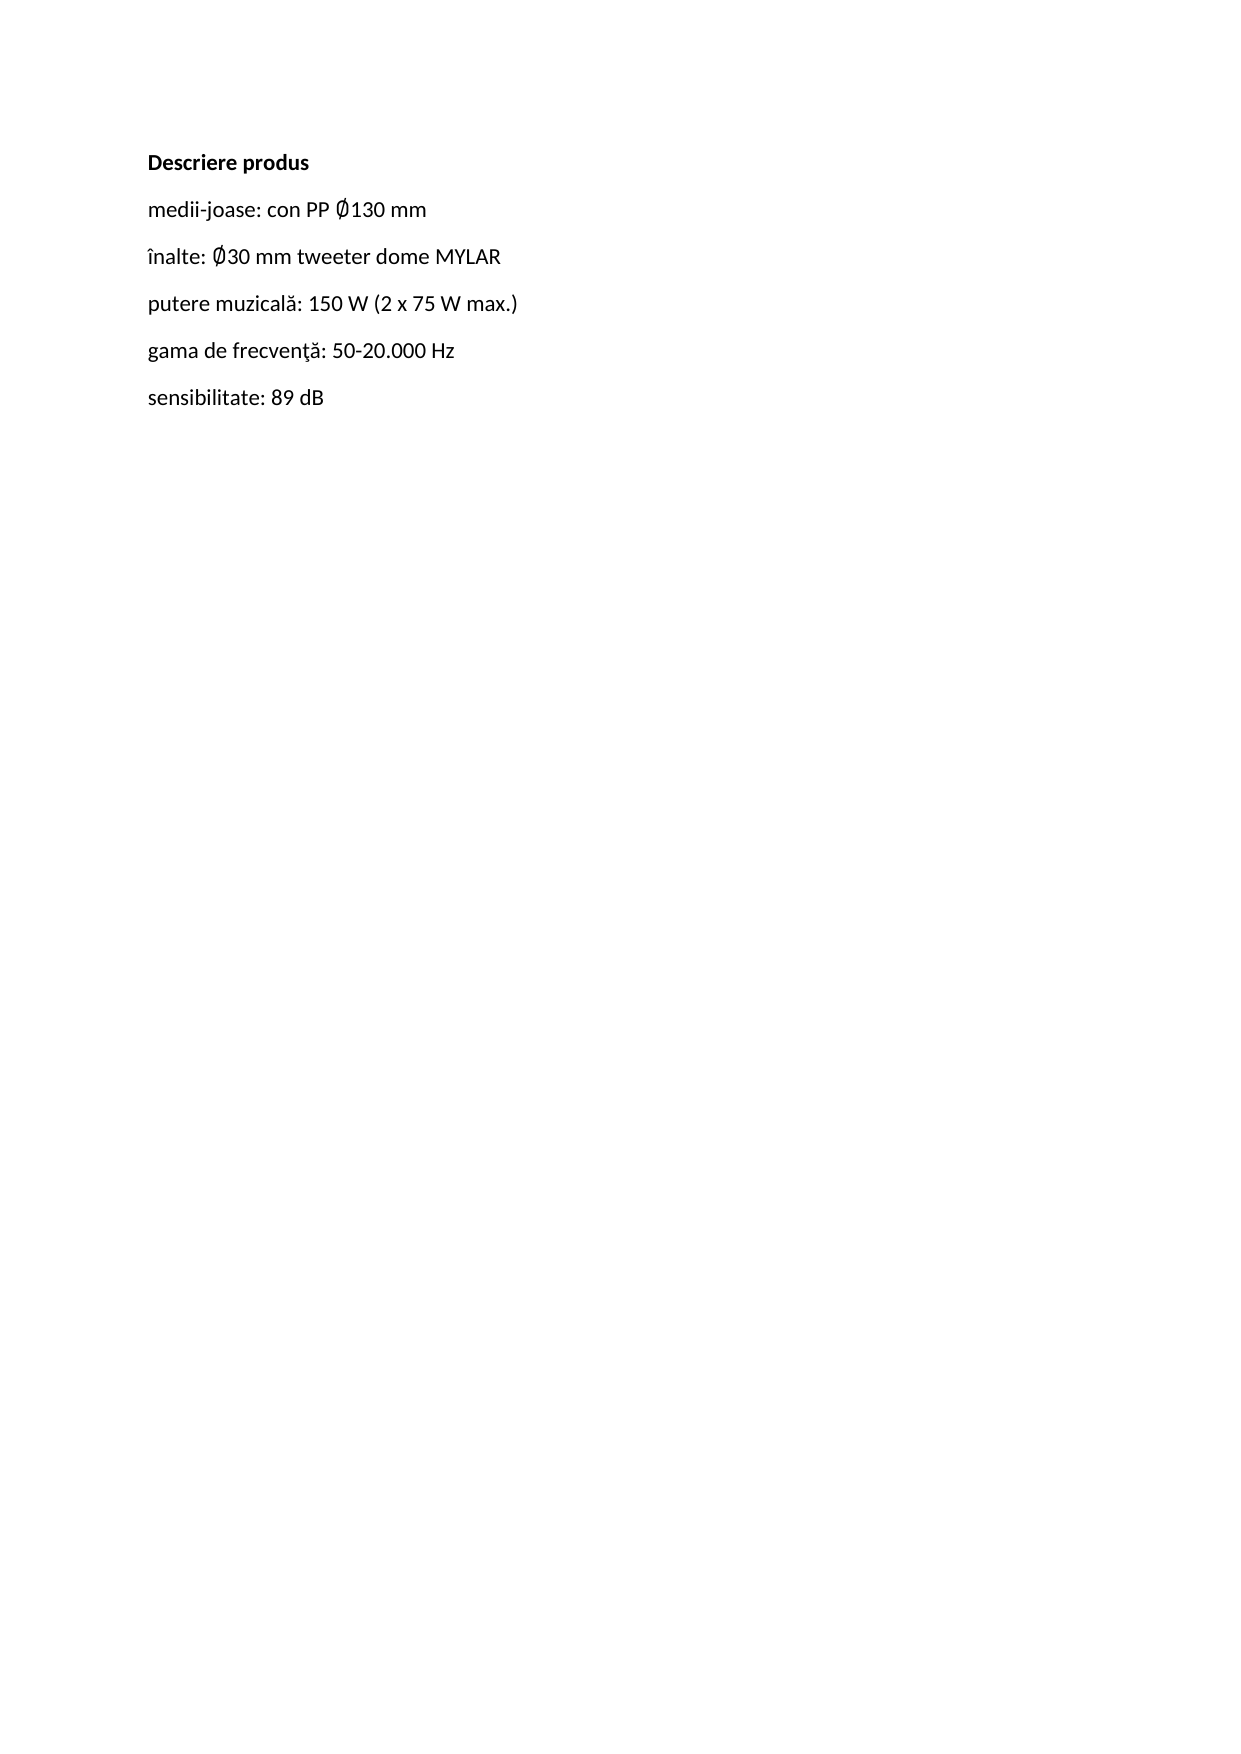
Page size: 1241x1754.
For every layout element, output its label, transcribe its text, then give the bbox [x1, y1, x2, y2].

text Descriere produs [148, 148, 1093, 176]
text putere muzicală: 150 W (2 x 75 W max.) [148, 289, 1093, 317]
text sensibilitate: 89 dB [148, 383, 1093, 411]
text medii-joase: con PP ∅130 mm [148, 194, 1093, 223]
text înalte: ∅30 mm tweeter dome MYLAR [148, 242, 1093, 270]
text gama de frecvenţă: 50-20.000 Hz [148, 336, 1093, 364]
